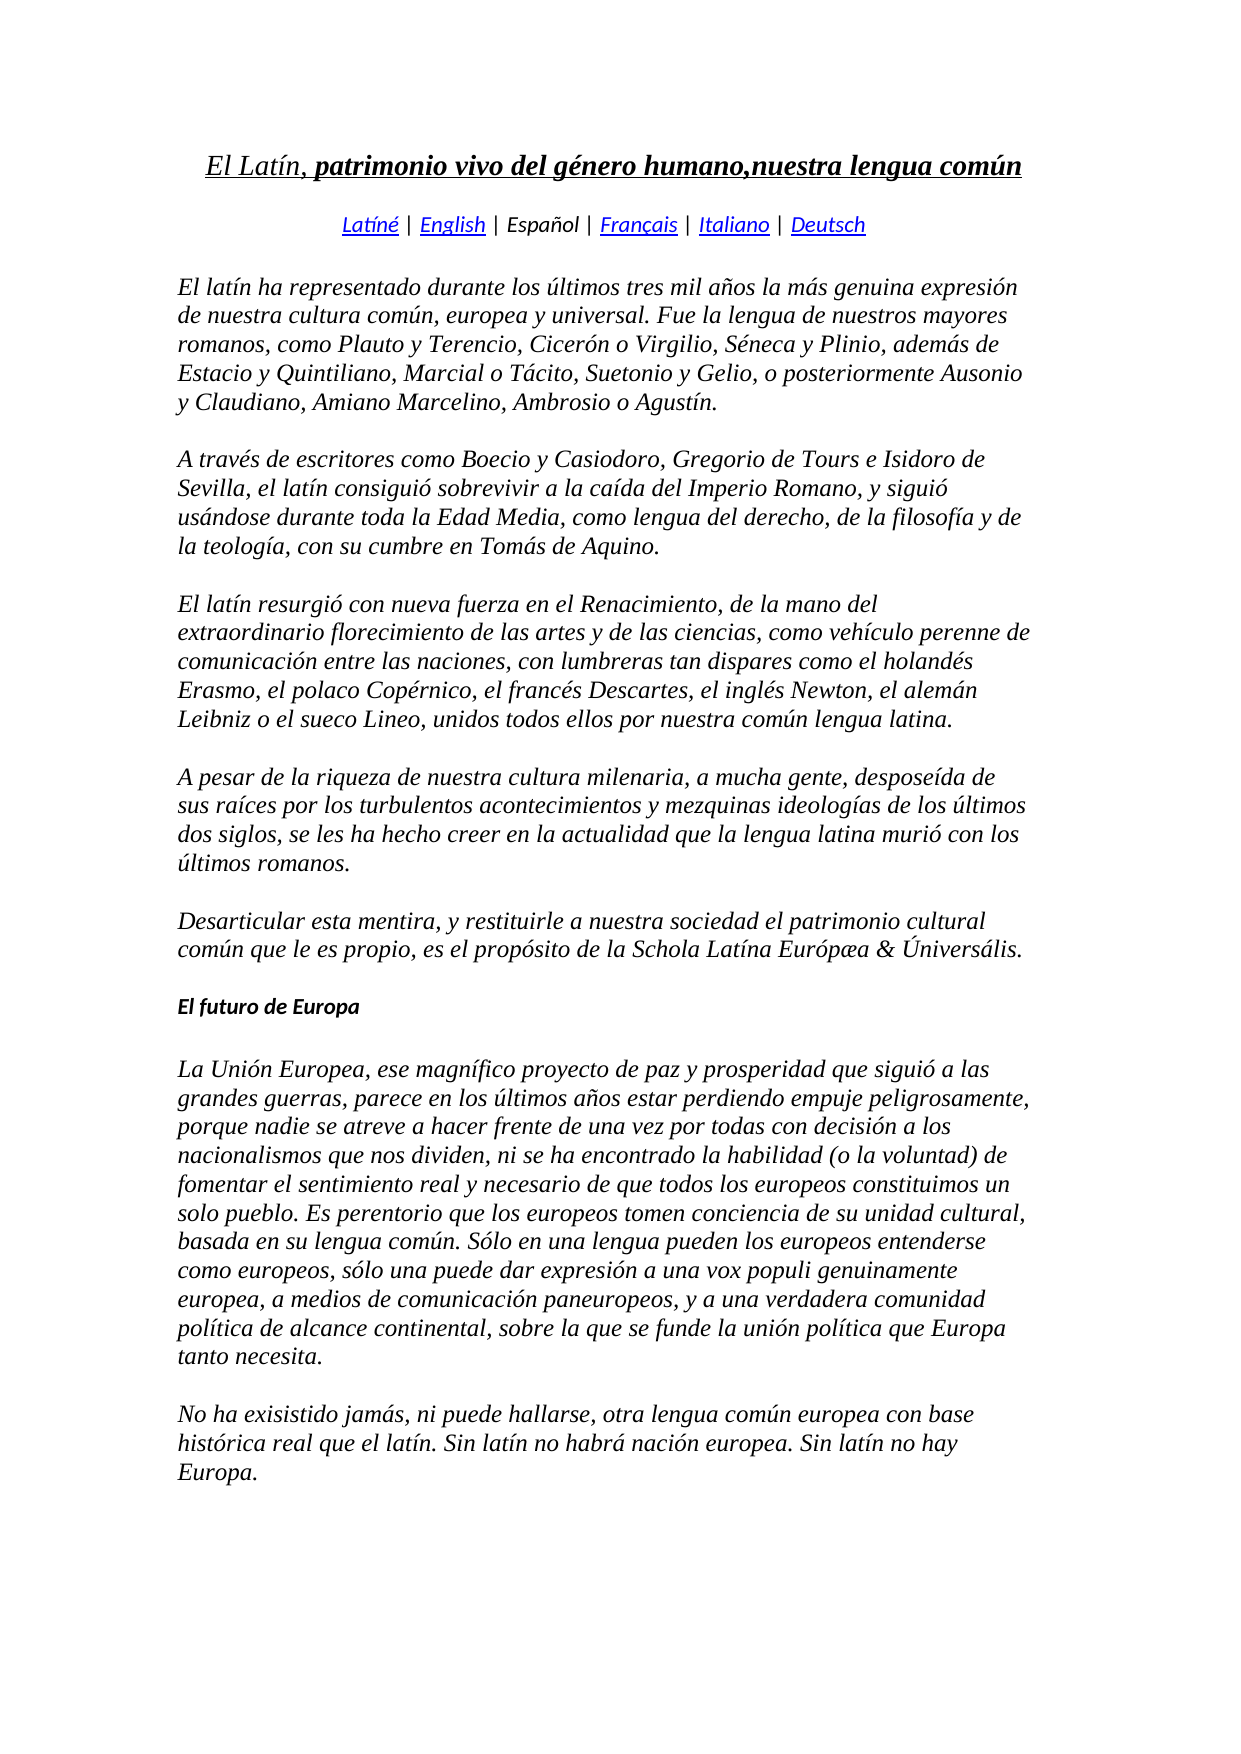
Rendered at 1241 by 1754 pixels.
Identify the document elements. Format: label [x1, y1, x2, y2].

table_header [177, 148, 1030, 1567]
